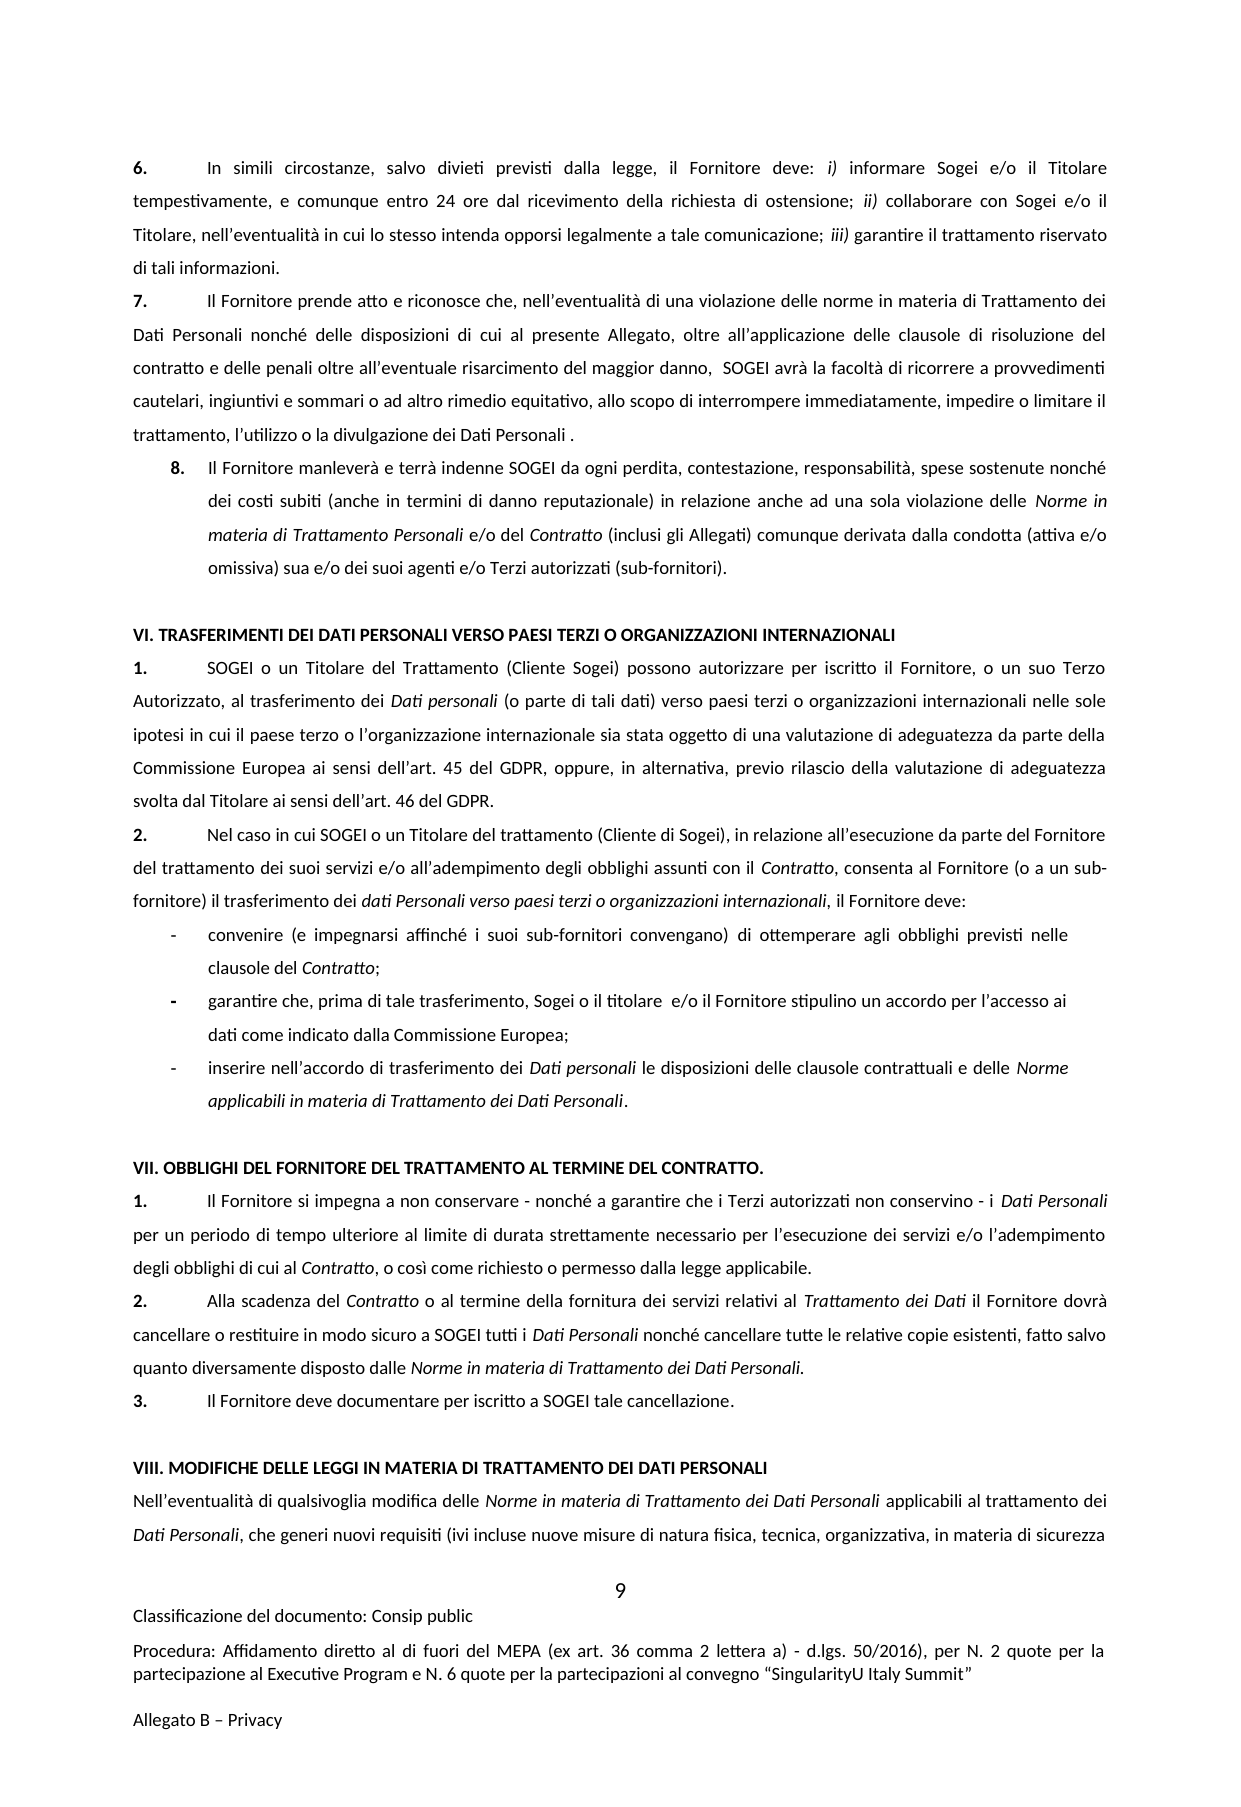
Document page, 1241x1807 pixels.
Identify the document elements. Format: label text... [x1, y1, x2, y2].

list inserire nell’accordo di trasferimento dei Dati personali le disposizioni delle clausole contrattuali e delle Norme applicabili in materia di Trattamento dei Dati Personali. [170, 1048, 1068, 1114]
list In simili circostanze, salvo divieti previsti dalla legge, il Fornitore deve: i) informare Sogei e/o il Titolare tempestivamente, e comunque entro 24 ore dal ricevimento della richiesta di ostensione; ii) collaborare con Sogei e/o il Titolare, nell’eventualità in cui lo stesso intenda opporsi legalmente a tale comunicazione; iii) garantire il trattamento riservato di tali informazioni. [133, 148, 1107, 281]
list Il Fornitore manleverà e terrà indenne SOGEI da ogni perdita, contestazione, responsabilità, spese sostenute nonché dei costi subiti (anche in termini di danno reputazionale) in relazione anche ad una sola violazione delle Norme in materia di Trattamento Personali e/o del Contratto (inclusi gli Allegati) comunque derivata dalla condotta (attiva e/o omissiva) sua e/o dei suoi agenti e/o Terzi autorizzati (sub-fornitori). [170, 448, 1107, 581]
list convenire (e impegnarsi affinché i suoi sub-fornitori convengano) di ottemperare agli obblighi previsti nelle clausole del Contratto; [170, 914, 1068, 981]
text VIII. MODIFICHE DELLE LEGGI IN MATERIA DI TRATTAMENTO DEI DATI PERSONALI [133, 1448, 1107, 1481]
list Il Fornitore si impegna a non conservare - nonché a garantire che i Terzi autorizzati non conservino - i Dati Personali per un periodo di tempo ulteriore al limite di durata strettamente necessario per l’esecuzione dei servizi e/o l’adempimento degli obblighi di cui al Contratto, o così come richiesto o permesso dalla legge applicabile. [133, 1181, 1107, 1281]
list Il Fornitore prende atto e riconosce che, nell’eventualità di una violazione delle norme in materia di Trattamento dei Dati Personali nonché delle disposizioni di cui al presente Allegato, oltre all’applicazione delle clausole di risoluzione del contratto e delle penali oltre all’eventuale risarcimento del maggior danno, SOGEI avrà la facoltà di ricorrere a provvedimenti cautelari, ingiuntivi e sommari o ad altro rimedio equitativo, allo scopo di interrompere immediatamente, impedire o limitare il trattamento, l’utilizzo o la divulgazione dei Dati Personali . [133, 281, 1107, 448]
list Alla scadenza del Contratto o al termine della fornitura dei servizi relativi al Trattamento dei Dati il Fornitore dovrà cancellare o restituire in modo sicuro a SOGEI tutti i Dati Personali nonché cancellare tutte le relative copie esistenti, fatto salvo quanto diversamente disposto dalle Norme in materia di Trattamento dei Dati Personali. [133, 1281, 1107, 1381]
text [133, 1481, 1107, 1548]
list Nel caso in cui SOGEI o un Titolare del trattamento (Cliente di Sogei), in relazione all’esecuzione da parte del Fornitore del trattamento dei suoi servizi e/o all’adempimento degli obblighi assunti con il Contratto, consenta al Fornitore (o a un sub-fornitore) il trasferimento dei dati Personali verso paesi terzi o organizzazioni internazionali, il Fornitore deve: [133, 814, 1107, 914]
text VII. OBBLIGHI DEL FORNITORE DEL TRATTAMENTO AL TERMINE DEL CONTRATTO. [133, 1148, 1107, 1181]
subtitle VI. TRASFERIMENTI DEI DATI PERSONALI VERSO PAESI TERZI O ORGANIZZAZIONI INTERNAZIONALI [133, 614, 1107, 648]
list garantire che, prima di tale trasferimento, Sogei o il titolare e/o il Fornitore stipulino un accordo per l’accesso ai dati come indicato dalla Commissione Europea; [170, 981, 1068, 1048]
list Il Fornitore deve documentare per iscritto a SOGEI tale cancellazione. [133, 1381, 1107, 1414]
list SOGEI o un Titolare del Trattamento (Cliente Sogei) possono autorizzare per iscritto il Fornitore, o un suo Terzo Autorizzato, al trasferimento dei Dati personali (o parte di tali dati) verso paesi terzi o organizzazioni internazionali nelle sole ipotesi in cui il paese terzo o l’organizzazione internazionale sia stata oggetto di una valutazione di adeguatezza da parte della Commissione Europea ai sensi dell’art. 45 del GDPR, oppure, in alternativa, previo rilascio della valutazione di adeguatezza svolta dal Titolare ai sensi dell’art. 46 del GDPR. [133, 648, 1107, 814]
